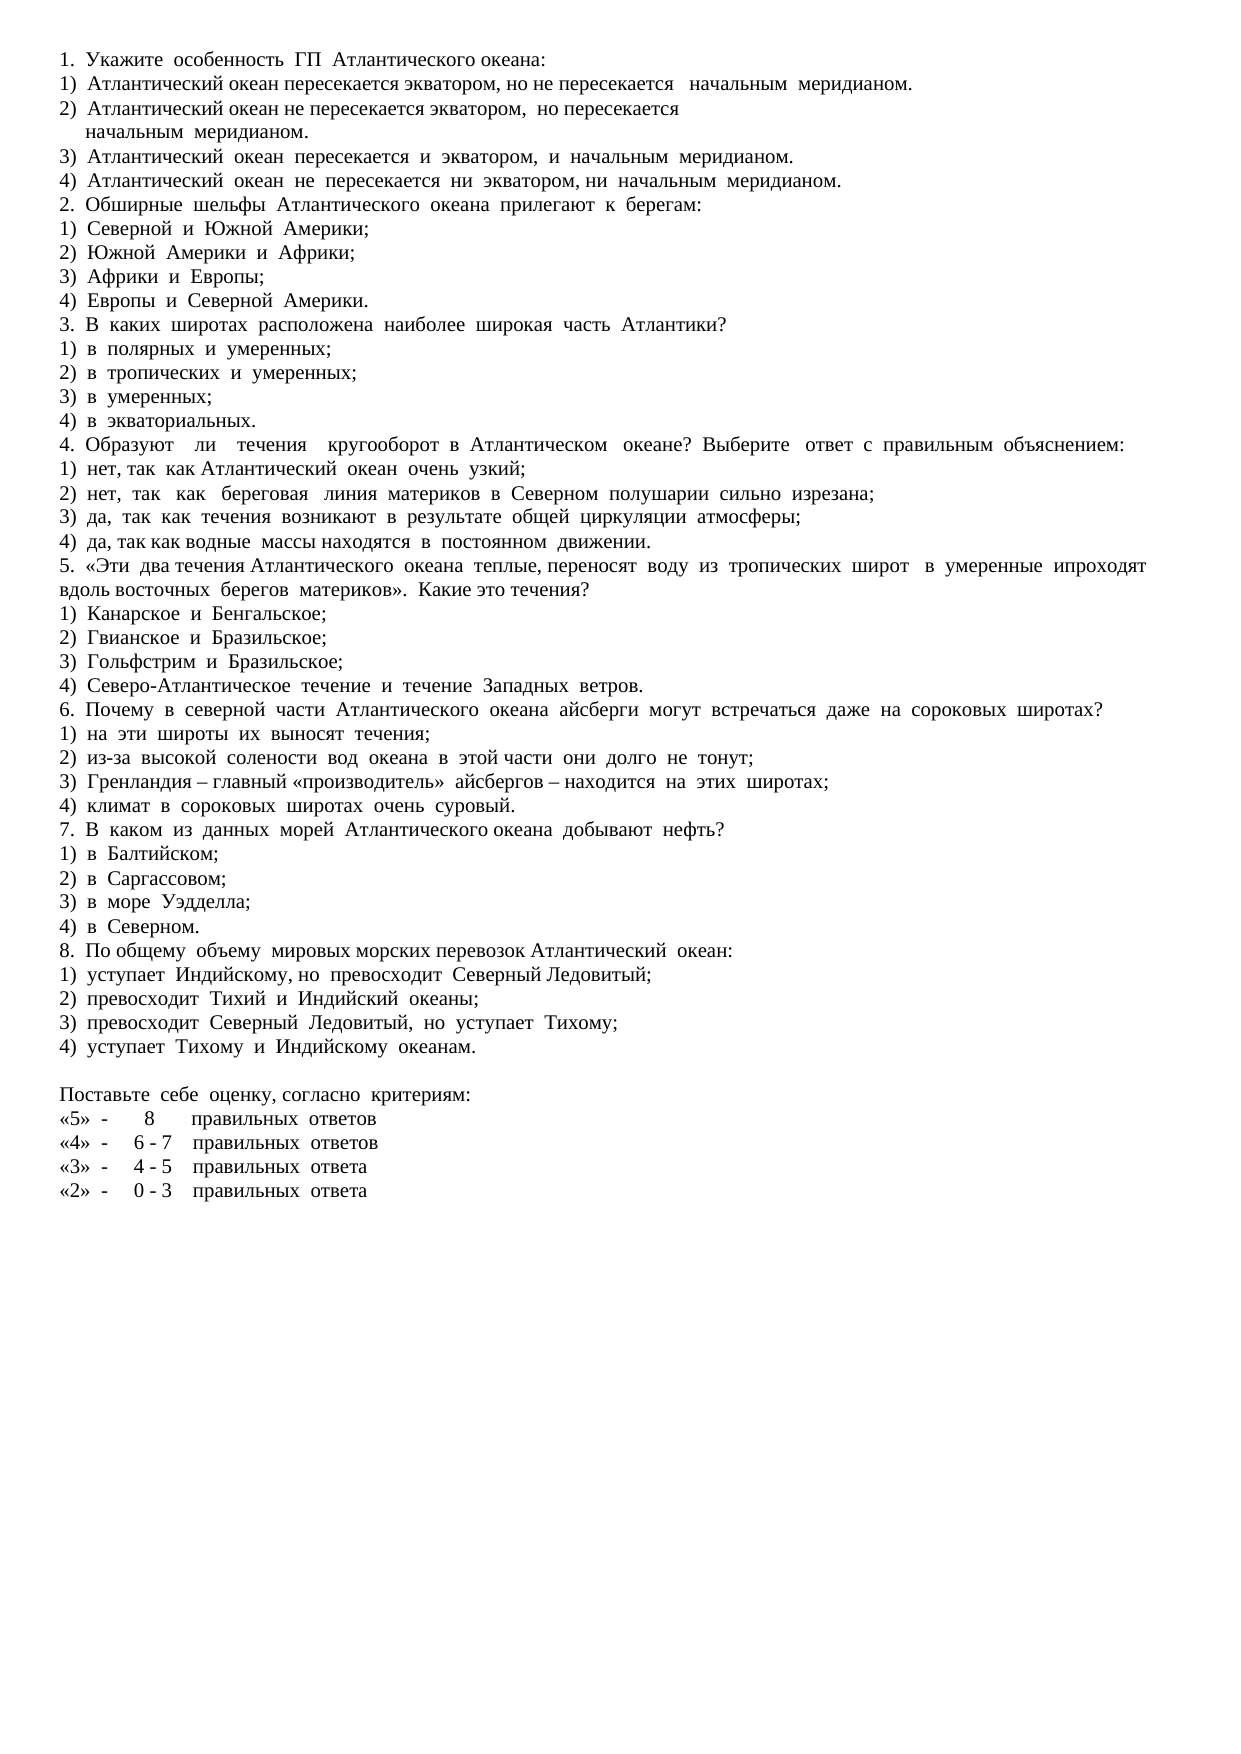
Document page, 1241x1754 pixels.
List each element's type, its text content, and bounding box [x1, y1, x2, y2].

text 1) нет, так как Атлантический океан очень узкий; [59, 456, 1193, 480]
text 1) на эти широты их выносят течения; [59, 721, 1193, 745]
text 2) превосходит Тихий и Индийский океаны; [59, 986, 1193, 1010]
text 4) уступает Тихому и Индийскому океанам. [59, 1034, 1193, 1058]
text начальным меридианом. [59, 119, 1193, 143]
text 2. Обширные шельфы Атлантического океана прилегают к берегам: [59, 192, 1193, 216]
text «2» - 0 - 3 правильных ответа [59, 1178, 1193, 1202]
text 4. Образуют ли течения кругооборот в Атлантическом океане? Выберите ответ с правильным объяснением: [59, 432, 1193, 456]
text 3) превосходит Северный Ледовитый, но уступает Тихому; [59, 1010, 1193, 1034]
text 7. В каком из данных морей Атлантического океана добывают нефть? [59, 817, 1193, 841]
text 4) Атлантический океан не пересекается ни экватором, ни начальным меридианом. [59, 168, 1193, 192]
text 4) Северо-Атлантическое течение и течение Западных ветров. [59, 673, 1193, 697]
text 3) Гольфстрим и Бразильское; [59, 649, 1193, 673]
text 2) в Саргассовом; [59, 865, 1193, 889]
text Поставьте себе оценку, согласно критериям: [59, 1082, 1193, 1106]
text 4) Европы и Северной Америки. [59, 288, 1193, 312]
text 2) Атлантический океан не пересекается экватором, но пересекается [59, 95, 1193, 119]
text 2) Гвианское и Бразильское; [59, 625, 1193, 649]
text 2) нет, так как береговая линия материков в Северном полушарии сильно изрезана; [59, 480, 1193, 504]
text 4) климат в сороковых широтах очень суровый. [59, 793, 1193, 817]
text 1) Атлантический океан пересекается экватором, но не пересекается начальным меридианом. [59, 71, 1193, 95]
text 3) Атлантический океан пересекается и экватором, и начальным меридианом. [59, 143, 1193, 168]
text 3) в море Уэдделла; [59, 889, 1193, 913]
text 1) в полярных и умеренных; [59, 336, 1193, 360]
text 3) Гренландия – главный «производитель» айсбергов – находится на этих широтах; [59, 769, 1193, 793]
text «4» - 6 - 7 правильных ответов [59, 1130, 1193, 1154]
text 4) в Северном. [59, 913, 1193, 938]
text «3» - 4 - 5 правильных ответа [59, 1154, 1193, 1178]
text 3) в умеренных; [59, 384, 1193, 408]
text 2) в тропических и умеренных; [59, 360, 1193, 384]
text 5. «Эти два течения Атлантического океана теплые, переносят воду из тропических широт в умеренные ипроходят вдоль восточных берегов материков». Какие это течения? [59, 553, 1193, 601]
text 6. Почему в северной части Атлантического океана айсберги могут встречаться даже на сороковых широтах? [59, 697, 1193, 721]
text 1) в Балтийском; [59, 841, 1193, 865]
text 3) да, так как течения возникают в результате общей циркуляции атмосферы; [59, 504, 1193, 528]
text 1) Северной и Южной Америки; [59, 216, 1193, 240]
text 8. По общему объему мировых морских перевозок Атлантический океан: [59, 938, 1193, 962]
text 4) да, так как водные массы находятся в постоянном движении. [59, 528, 1193, 553]
text «5» - 8 правильных ответов [59, 1106, 1193, 1130]
text 1. Укажите особенность ГП Атлантического океана: [59, 47, 1193, 71]
text 2) Южной Америки и Африки; [59, 240, 1193, 264]
text 2) из-за высокой солености вод океана в этой части они долго не тонут; [59, 745, 1193, 769]
text 1) уступает Индийскому, но превосходит Северный Ледовитый; [59, 962, 1193, 986]
text 4) в экваториальных. [59, 408, 1193, 432]
text 3. В каких широтах расположена наиболее широкая часть Атлантики? [59, 312, 1193, 336]
text 3) Африки и Европы; [59, 264, 1193, 288]
text 1) Канарское и Бенгальское; [59, 601, 1193, 625]
